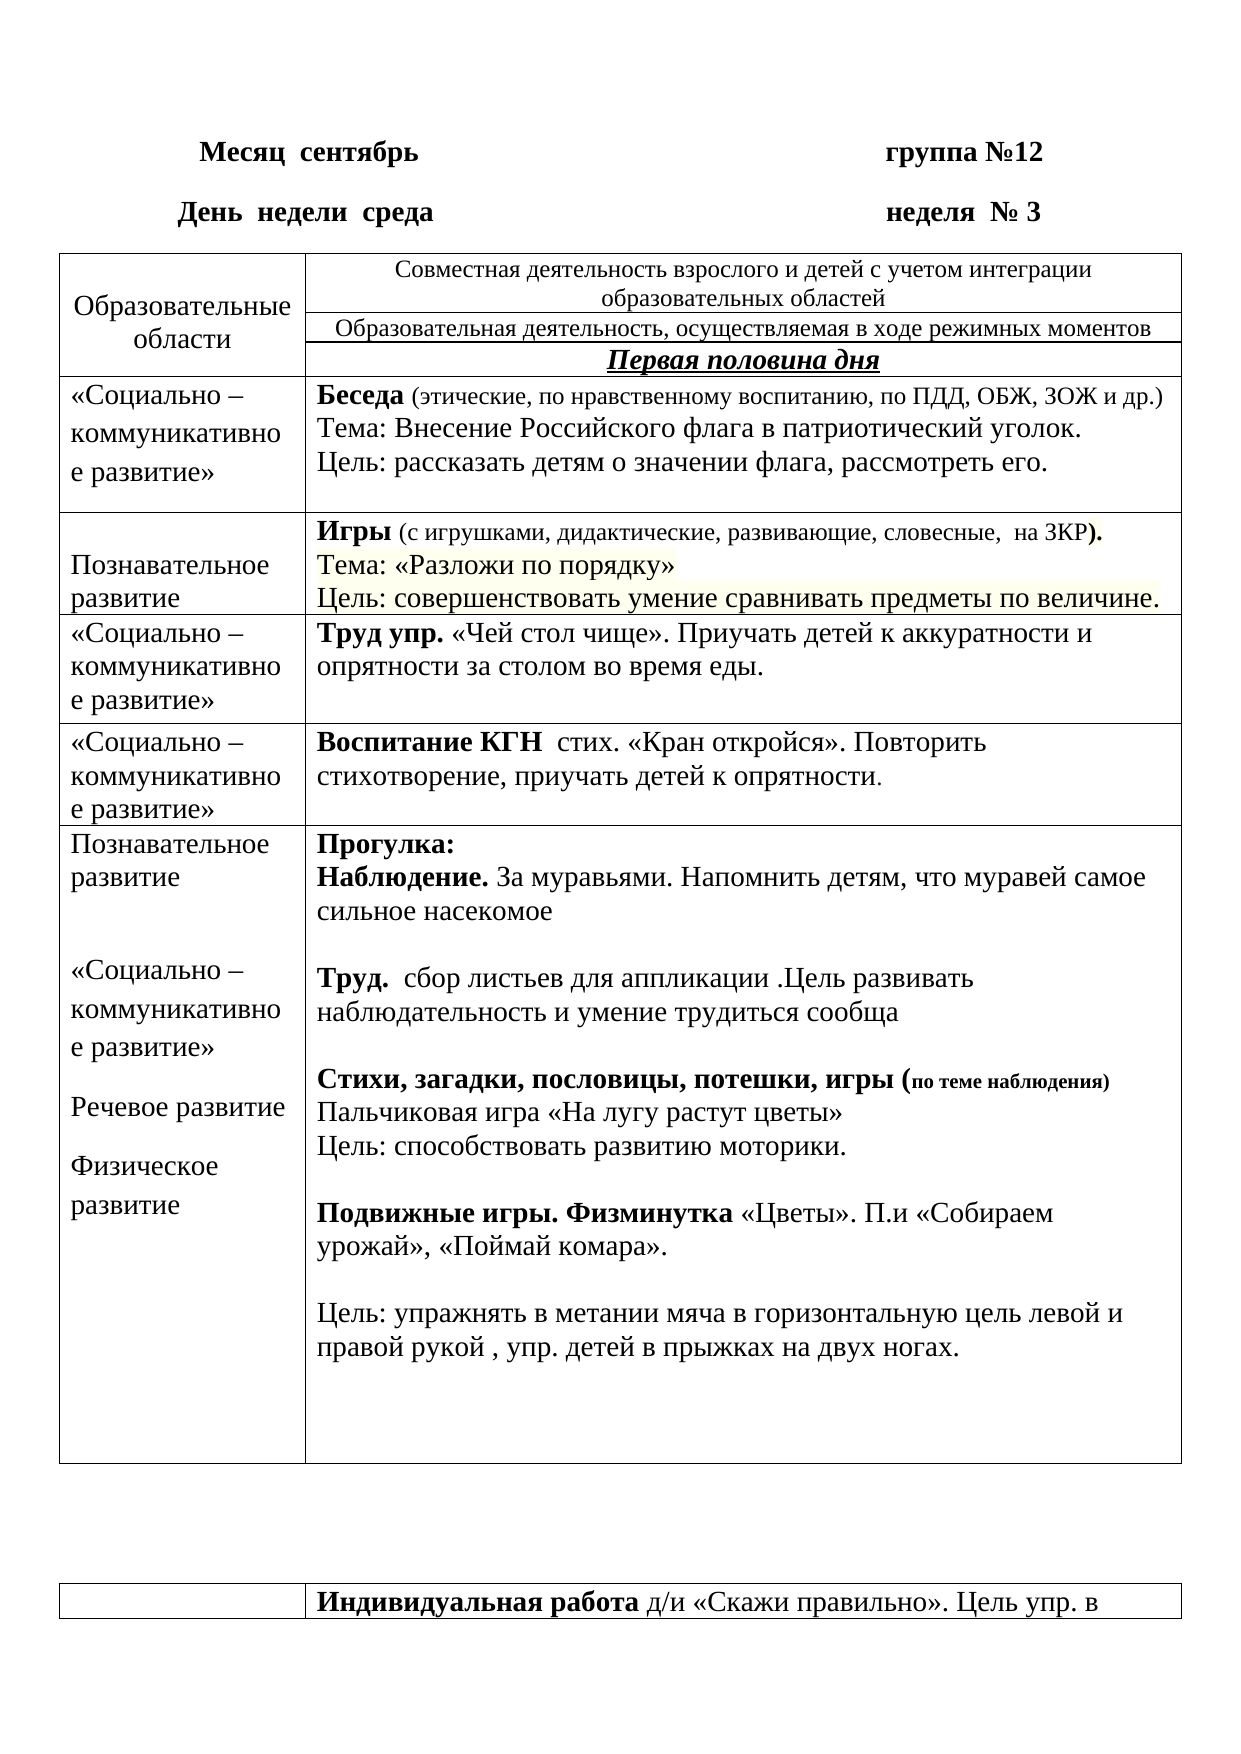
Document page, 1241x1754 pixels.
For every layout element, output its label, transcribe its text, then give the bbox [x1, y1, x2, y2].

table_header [60, 1584, 305, 1618]
text День недели среда неделя № 3 [177, 194, 1152, 227]
table_cell Воспитание КГН стих. «Кран откройся». Повторить стихотворение, приучать детей к опрятности. [306, 724, 1181, 825]
table_cell «Социально –коммуникативное развитие» [60, 615, 305, 723]
table_cell Первая половина дня [306, 343, 1181, 376]
table_header Совместная деятельность взрослого и детей с учетом интеграции образовательных областей [306, 254, 1181, 312]
table_cell Познавательное развитие [60, 513, 305, 614]
table_cell «Социально –коммуникативное развитие» [60, 724, 305, 825]
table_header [306, 1584, 1181, 1618]
table_cell Беседа (этические, по нравственному воспитанию, по ПДД, ОБЖ, ЗОЖ и др.) Тема: Внесение Российского флага в патриотический уголок. Цель: рассказать детям о значении флага, рассмотреть его. [306, 377, 1181, 512]
table_cell «Социально –коммуникативное развитие» [60, 377, 305, 512]
table_cell Образовательная деятельность, осуществляемая в ходе режимных моментов [306, 313, 1181, 341]
table_cell Познавательное развитие «Социально –коммуникативное развитие» Речевое развитие Физическое развитие [60, 826, 305, 1463]
table_cell Игры (с игрушками, дидактические, развивающие, словесные, на ЗКР). Тема: «Разложи по порядку» Цель: совершенствовать умение сравнивать предметы по величине. [306, 513, 1181, 614]
table_cell Труд упр. «Чей стол чище». Приучать детей к аккуратности и опрятности за столом во время еды. [306, 615, 1181, 723]
text Месяц сентябрь группа №12 [177, 134, 1152, 168]
table_header Образовательные области [60, 254, 305, 376]
table_cell Прогулка: Наблюдение. За муравьями. Напомнить детям, что муравей самое сильное насекомое Труд. сбор листьев для аппликации .Цель развивать наблюдательность и умение трудиться сообща Стихи, загадки, пословицы, потешки, игры (по теме наблюдения) Пальчиковая игра «На лугу растут цветы» Цель: способствовать развитию моторики. Подвижные игры. Физминутка «Цветы». П.и «Собираем урожай», «Поймай комара». Цель: упражнять в метании мяча в горизонтальную цель левой и правой рукой , упр. детей в прыжках на двух ногах. [306, 826, 1181, 1463]
